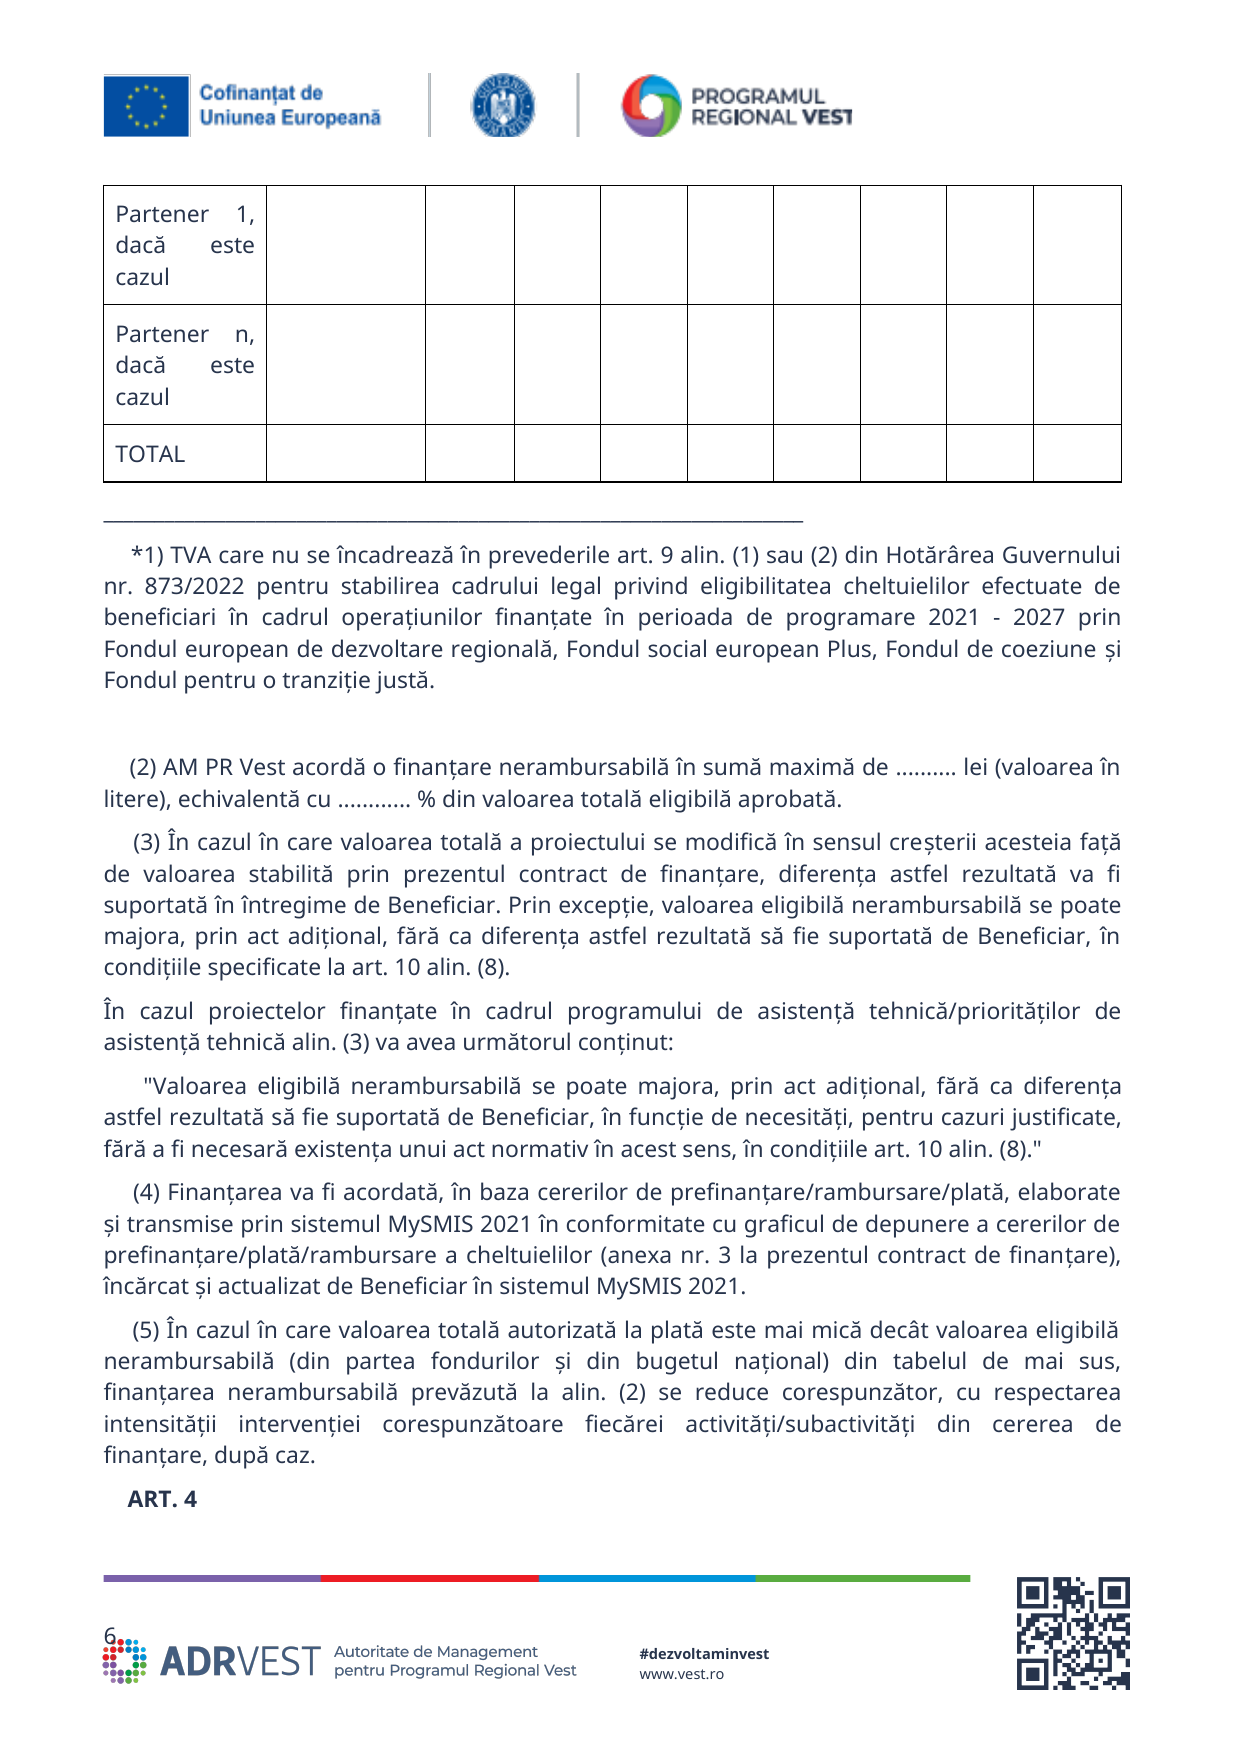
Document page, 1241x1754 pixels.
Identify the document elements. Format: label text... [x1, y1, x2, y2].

table_cell [688, 305, 773, 424]
table_cell [1034, 425, 1121, 481]
table_cell [515, 425, 600, 481]
table_cell [774, 425, 860, 481]
text *1) TVA care nu se încadrează în prevederile art. 9 alin. (1) sau (2) din Hotărârea Guvernului nr. 873/2022 pentru stabilirea cadrului legal privind eligibilitatea cheltuielilor efectuate de beneficiari în cadrul operaţiunilor finanţate în perioada de programare 2021 - 2027 prin Fondul european de dezvoltare regională, Fondul social european Plus, Fondul de coeziune şi Fondul pentru o tranziţie justă. [103, 539, 1122, 695]
table_cell [947, 186, 1033, 304]
table_cell [267, 186, 425, 304]
picture [93, 1636, 582, 1687]
text În cazul proiectelor finanţate în cadrul programului de asistenţă tehnică/priorităţilor de asistenţă tehnică alin. (3) va avea următorul conţinut: [103, 995, 1122, 1057]
table_cell [861, 425, 946, 481]
picture [106, 1636, 113, 1643]
table_cell Partener n, dacă este cazul [104, 305, 266, 424]
table_cell [861, 305, 946, 424]
table_cell [426, 305, 514, 424]
table_cell [601, 425, 687, 481]
table_cell [515, 186, 600, 304]
table_cell [426, 425, 514, 481]
table_cell [774, 186, 860, 304]
table_cell [1034, 305, 1121, 424]
table_cell TOTAL [104, 425, 266, 481]
table_cell [601, 305, 687, 424]
text "Valoarea eligibilă nerambursabilă se poate majora, prin act adiţional, fără ca diferenţa astfel rezultată să fie suportată de Beneficiar, în funcţie de necesităţi, pentru cazuri justificate, fără a fi necesară existenţa unui act normativ în acest sens, în condiţiile art. 10 alin. (8)." [103, 1070, 1122, 1164]
table_cell [688, 425, 773, 481]
text (2) AM PR Vest acordă o finanţare nerambursabilă în sumă maximă de .......... lei (valoarea în litere), echivalentă cu ............ % din valoarea totală eligibilă aprobată. [103, 751, 1122, 814]
table_cell [267, 305, 425, 424]
table_cell [947, 425, 1033, 481]
table_cell [1034, 186, 1121, 304]
table_cell [426, 186, 514, 304]
text (4) Finanţarea va fi acordată, în baza cererilor de prefinanţare/rambursare/plată, elaborate şi transmise prin sistemul MySMIS 2021 în conformitate cu graficul de depunere a cererilor de prefinanţare/plată/rambursare a cheltuielilor (anexa nr. 3 la prezentul contract de finanţare), încărcat şi actualizat de Beneficiar în sistemul MySMIS 2021. [103, 1176, 1122, 1301]
text ART. 4 [103, 1482, 1122, 1514]
text (3) În cazul în care valoarea totală a proiectului se modifică în sensul creşterii acesteia faţă de valoarea stabilită prin prezentul contract de finanţare, diferenţa astfel rezultată va fi suportată în întregime de Beneficiar. Prin excepţie, valoarea eligibilă nerambursabilă se poate majora, prin act adiţional, fără ca diferenţa astfel rezultată să fie suportată de Beneficiar, în condiţiile specificate la art. 10 alin. (8). [103, 826, 1122, 982]
table_cell [861, 186, 946, 304]
table_cell [601, 186, 687, 304]
table_cell [774, 305, 860, 424]
table_cell [947, 305, 1033, 424]
table_cell [515, 305, 600, 424]
table_cell [267, 425, 425, 481]
text _____________________________________________________________________ [103, 495, 1122, 526]
picture [1008, 1568, 1139, 1699]
table_cell Partener 1, dacă este cazul [104, 186, 266, 304]
text (5) În cazul în care valoarea totală autorizată la plată este mai mică decât valoarea eligibilă nerambursabilă (din partea fondurilor şi din bugetul naţional) din tabelul de mai sus, finanţarea nerambursabilă prevăzută la alin. (2) se reduce corespunzător, cu respectarea intensităţii intervenţiei corespunzătoare fiecărei activităţi/subactivităţi din cererea de finanţare, după caz. [103, 1314, 1122, 1470]
table_cell [688, 186, 773, 304]
